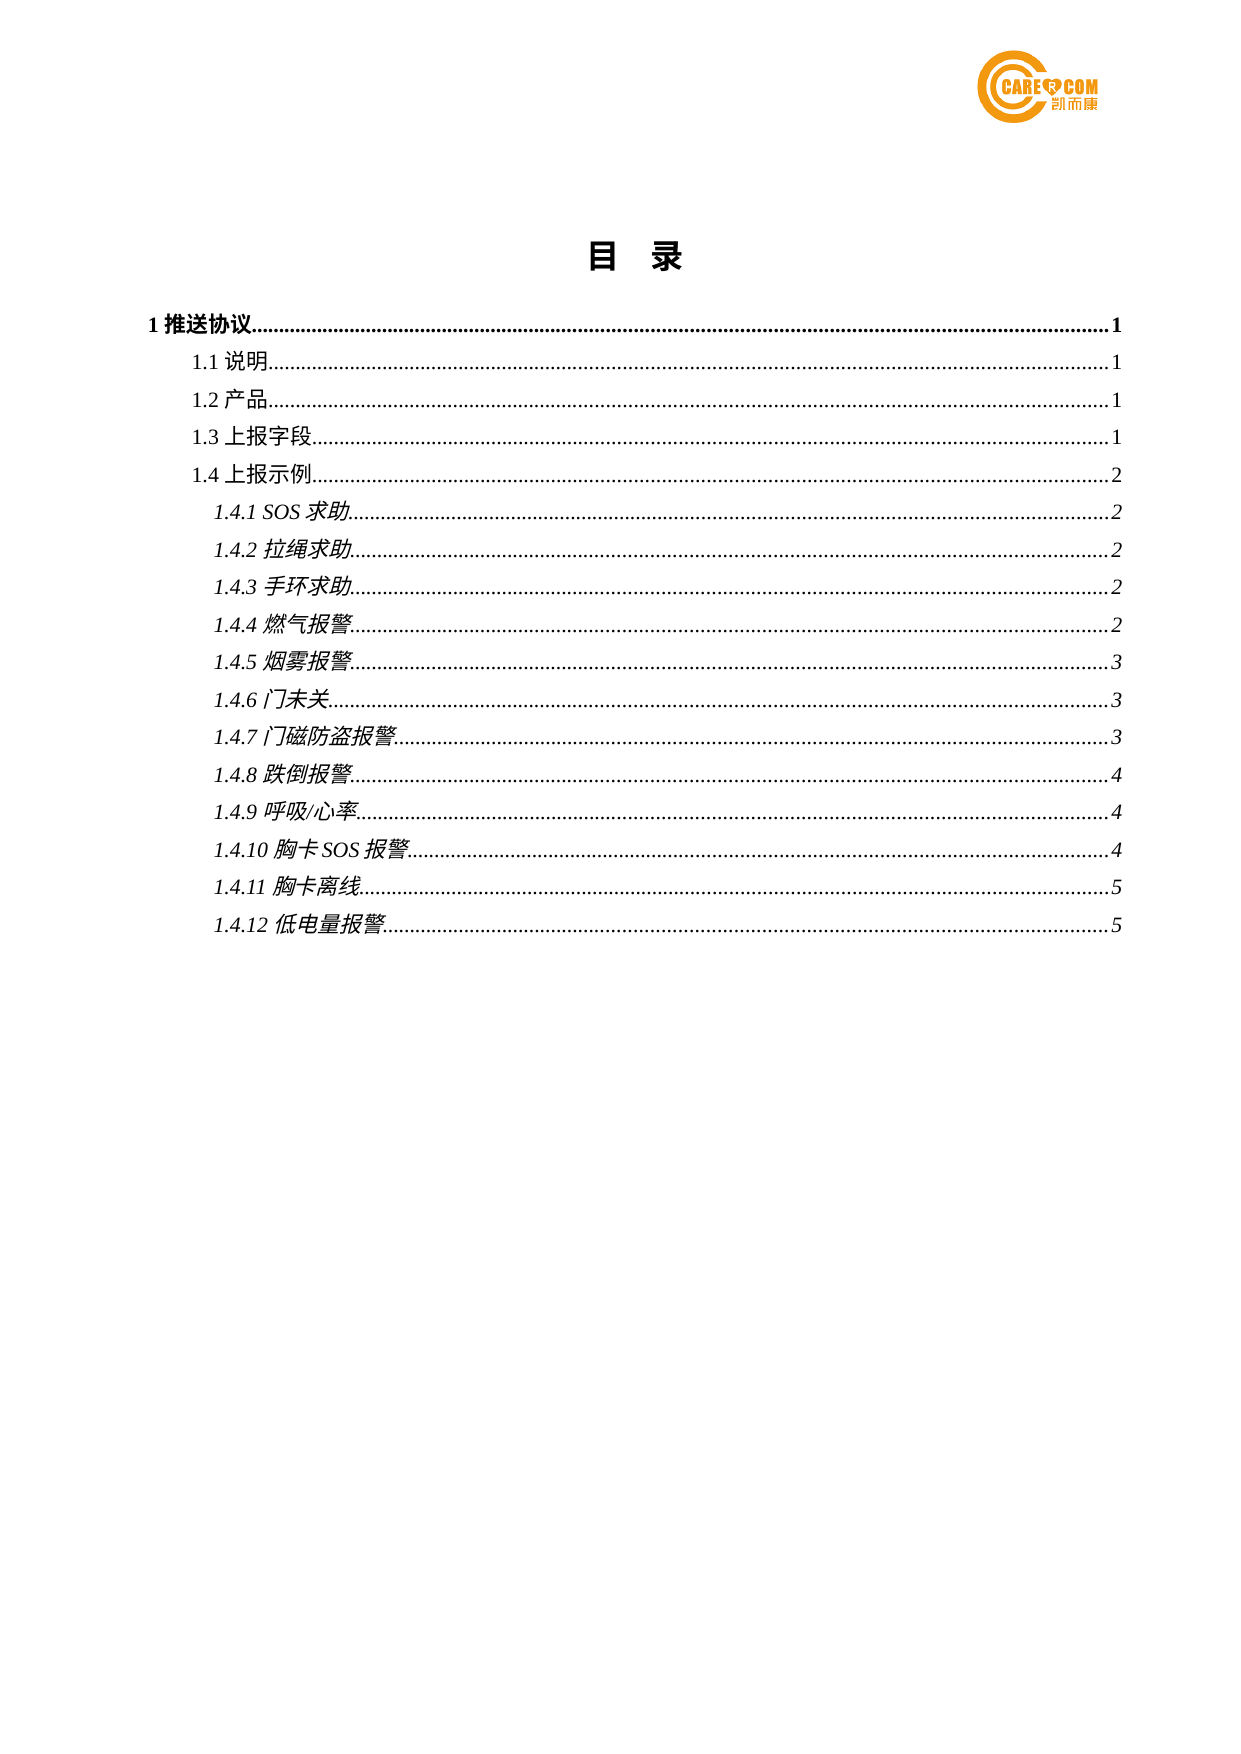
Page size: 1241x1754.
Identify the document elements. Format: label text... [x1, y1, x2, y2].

text 1.1 说明 1 [148, 339, 1122, 377]
text 1.4.8 跌倒报警 4 [148, 752, 1122, 789]
text 1.4.3 手环求助 2 [148, 564, 1122, 602]
text 1.4.7 门磁防盗报警 3 [148, 714, 1122, 752]
text 1.4.10 胸卡SOS报警 4 [148, 827, 1122, 864]
text 1.4.6 门未关 3 [148, 677, 1122, 714]
text 1.4.4 燃气报警 2 [148, 602, 1122, 639]
text 1.4.5 烟雾报警 3 [148, 639, 1122, 677]
picture [968, 49, 1105, 124]
text 1.3 上报字段 1 [148, 414, 1122, 452]
text 1.4.11 胸卡离线 5 [148, 864, 1122, 902]
text 1 推送协议 1 [148, 302, 1122, 339]
text 1.4.12 低电量报警 5 [148, 902, 1122, 939]
text 1.4.2 拉绳求助 2 [148, 527, 1122, 564]
text 1.2 产品 1 [148, 377, 1122, 414]
text 1.4.9 呼吸/心率 4 [148, 789, 1122, 827]
text 目 录 [148, 230, 1122, 278]
text 1.4 上报示例 2 [148, 452, 1122, 489]
text 1.4.1 SOS求助 2 [148, 489, 1122, 527]
